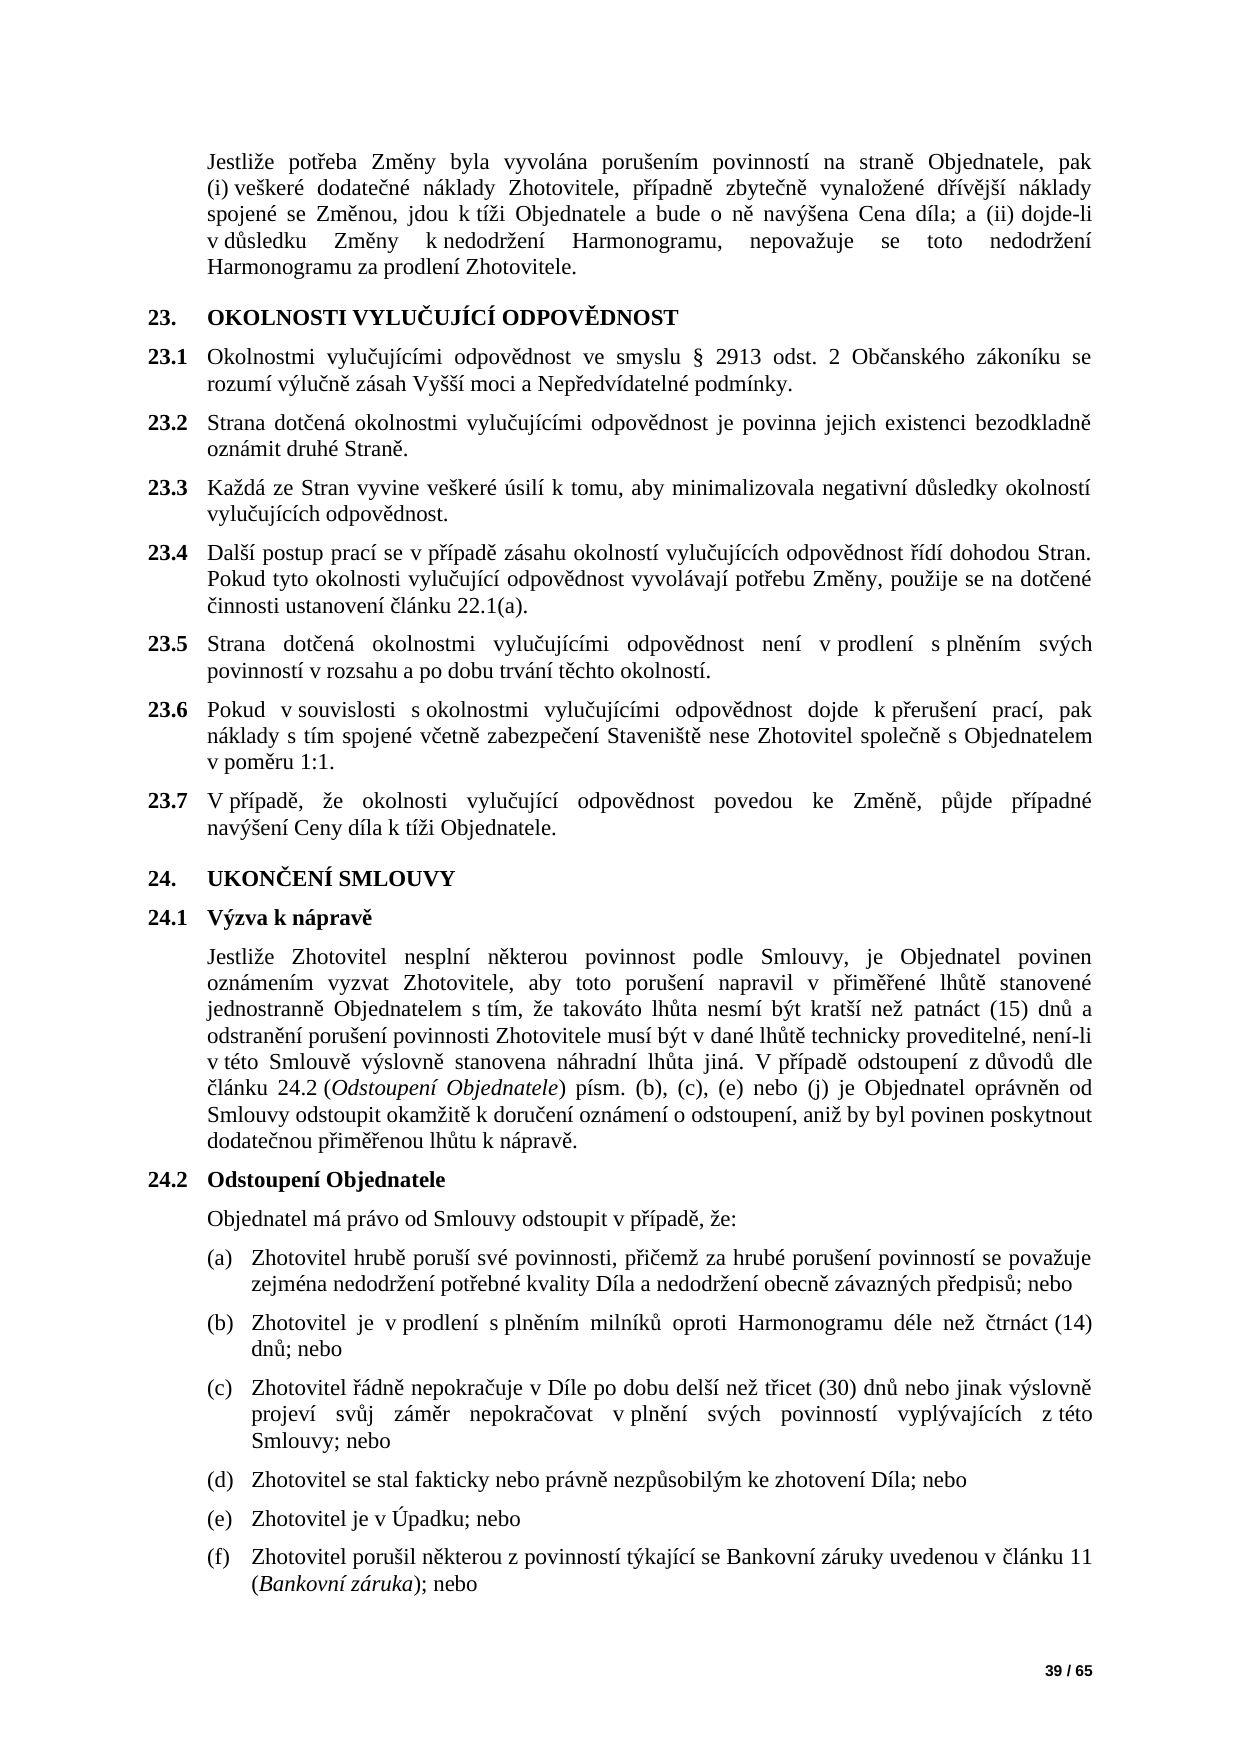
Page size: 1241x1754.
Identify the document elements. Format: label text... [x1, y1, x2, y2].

text Zhotovitel je v Úpadku; nebo [207, 1504, 1092, 1531]
text Výzva k nápravě [148, 904, 1092, 930]
list Jestliže potřeba Změny byla vyvolána porušením povinností na straně Objednatele, pak (i) veškeré dodatečné náklady Zhotovitele, případně zbytečně vynaložené dřívější náklady spojené se Změnou, jdou k tíži Objednatele a bude o ně navýšena Cena díla; a (ii) dojde-li v důsledku Změny k nedodržení Harmonogramu, nepovažuje se toto nedodržení Harmonogramu za prodlení Zhotovitele. [207, 148, 1092, 279]
subtitle Okolnosti vylučující odpovědnost [148, 304, 1092, 331]
text V případě, že okolnosti vylučující odpovědnost povedou ke Změně, půjde případné navýšení Ceny díla k tíži Objednatele. [148, 787, 1092, 840]
text Pokud v souvislosti s okolnostmi vylučujícími odpovědnost dojde k přerušení prací, pak náklady s tím spojené včetně zabezpečení Staveniště nese Zhotovitel společně s Objednatelem v poměru 1:1. [148, 696, 1092, 775]
list Jestliže Zhotovitel nesplní některou povinnost podle Smlouvy, je Objednatel povinen oznámením vyzvat Zhotovitele, aby toto porušení napravil v přiměřené lhůtě stanovené jednostranně Objednatelem s tím, že takováto lhůta nesmí být kratší než patnáct (15) dnů a odstranění porušení povinnosti Zhotovitele musí být v dané lhůtě technicky proveditelné, není-li v této Smlouvě výslovně stanovena náhradní lhůta jiná. V případě odstoupení z důvodů dle článku 24.2 (Odstoupení Objednatele) písm. (b), (c), (e) nebo (j) je Objednatel oprávněn od Smlouvy odstoupit okamžitě k doručení oznámení o odstoupení, aniž by byl povinen poskytnout dodatečnou přiměřenou lhůtu k nápravě. [207, 943, 1092, 1153]
subtitle Ukončení SmloUvy [148, 865, 1092, 891]
text Zhotovitel řádně nepokračuje v Díle po dobu delší než třicet (30) dnů nebo jinak výslovně projeví svůj záměr nepokračovat v plnění svých povinností vyplývajících z této Smlouvy; nebo [207, 1374, 1092, 1453]
text Zhotovitel se stal fakticky nebo právně nezpůsobilým ke zhotovení Díla; nebo [207, 1466, 1092, 1492]
list Objednatel má právo od Smlouvy odstoupit v případě, že: [207, 1205, 1092, 1231]
text Každá ze Stran vyvine veškeré úsilí k tomu, aby minimalizovala negativní důsledky okolností vylučujících odpovědnost. [148, 474, 1092, 526]
text Další postup prací se v případě zásahu okolností vylučujících odpovědnost řídí dohodou Stran. Pokud tyto okolnosti vylučující odpovědnost vyvolávají potřebu Změny, použije se na dotčené činnosti ustanovení článku 22.1(a). [148, 539, 1092, 618]
text Zhotovitel porušil některou z povinností týkající se Bankovní záruky uvedenou v článku 11 (Bankovní záruka); nebo [207, 1543, 1092, 1596]
text Strana dotčená okolnostmi vylučujícími odpovědnost je povinna jejich existenci bezodkladně oznámit druhé Straně. [148, 408, 1092, 461]
text Strana dotčená okolnostmi vylučujícími odpovědnost není v prodlení s plněním svých povinností v rozsahu a po dobu trvání těchto okolností. [148, 631, 1092, 683]
text Zhotovitel hrubě poruší své povinnosti, přičemž za hrubé porušení povinností se považuje zejména nedodržení potřebné kvality Díla a nedodržení obecně závazných předpisů; nebo [207, 1244, 1092, 1296]
text Zhotovitel je v prodlení s plněním milníků oproti Harmonogramu déle než čtrnáct (14) dnů; nebo [207, 1309, 1092, 1362]
text Odstoupení Objednatele [148, 1166, 1092, 1192]
text Okolnostmi vylučujícími odpovědnost ve smyslu § 2913 odst. 2 Občanského zákoníku se rozumí výlučně zásah Vyšší moci a Nepředvídatelné podmínky. [148, 343, 1092, 396]
